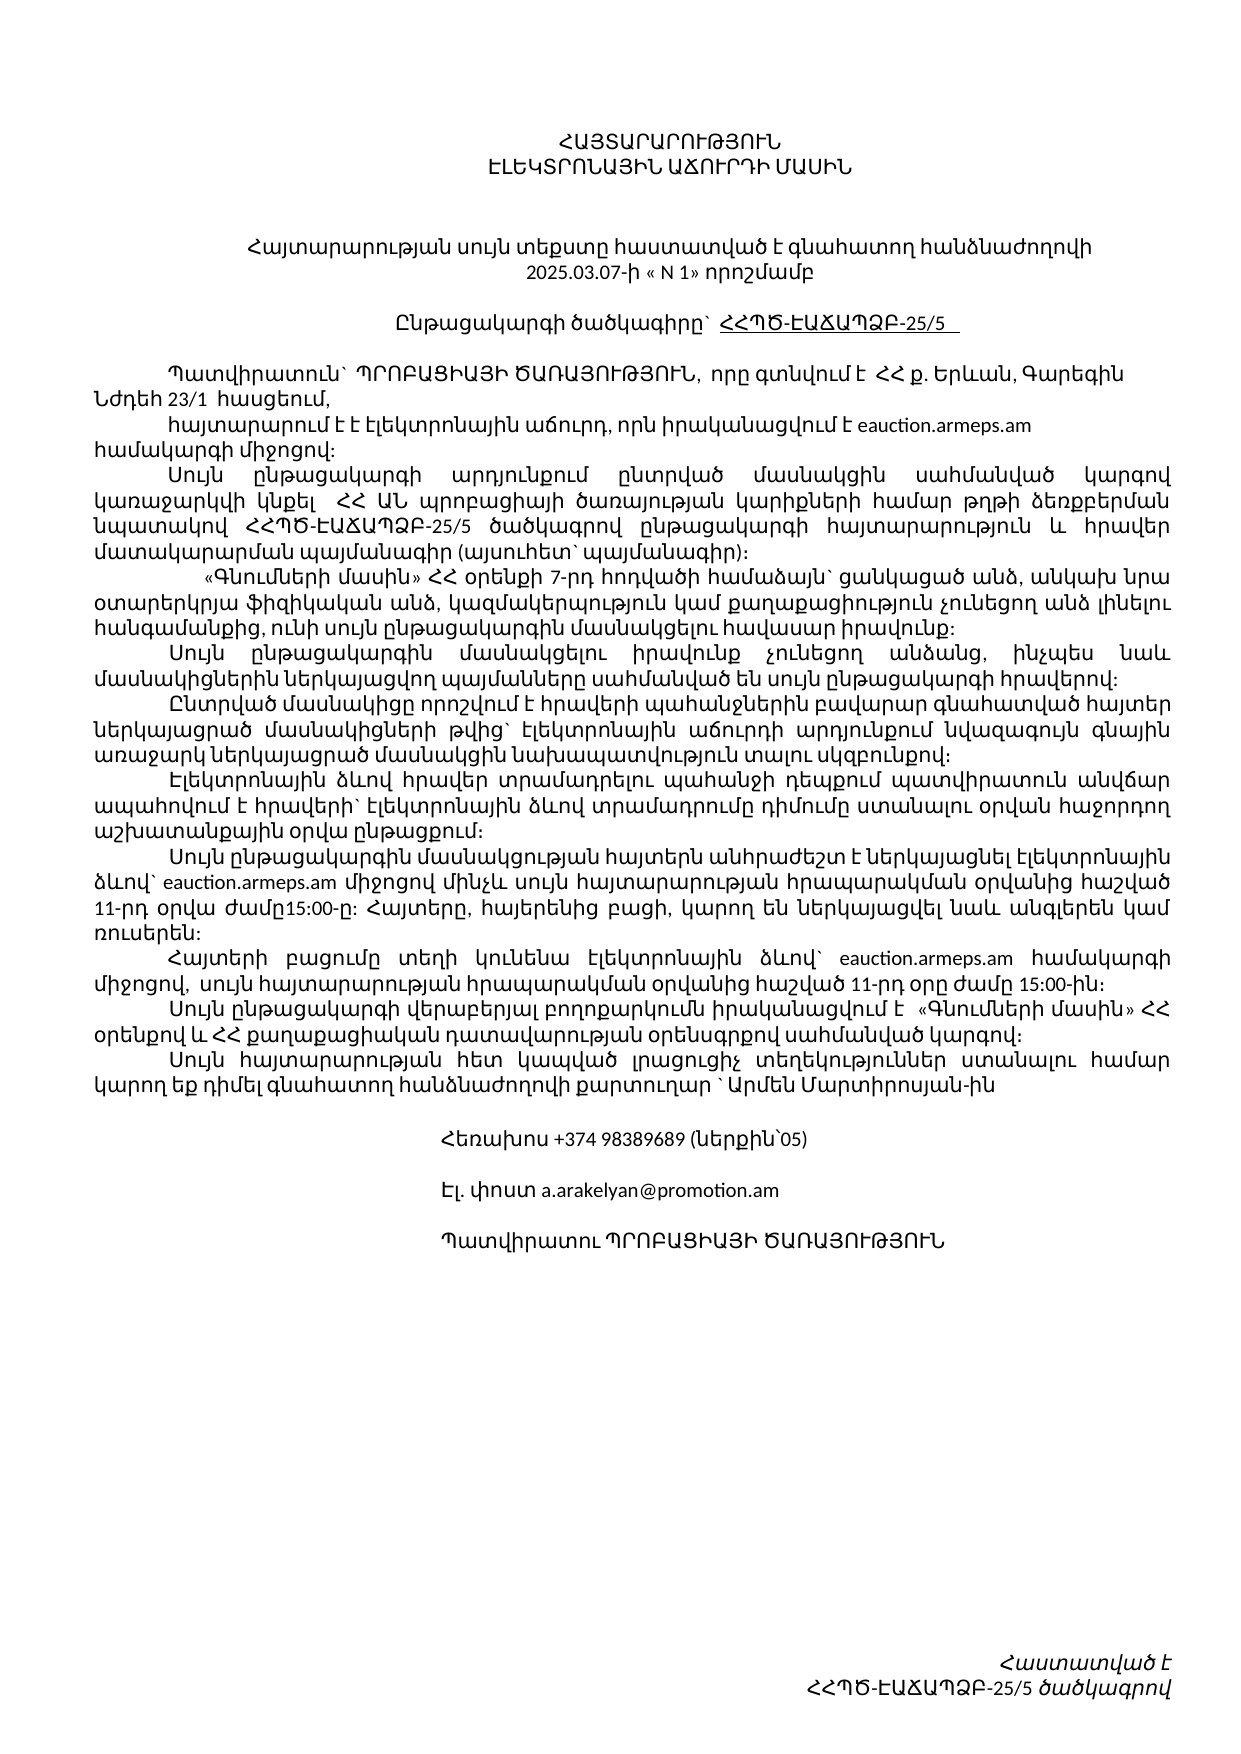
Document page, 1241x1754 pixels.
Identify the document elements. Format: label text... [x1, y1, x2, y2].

text «Գնումների մասին» ՀՀ օրենքի 7-րդ հոդվածի համաձայն` ցանկացած անձ, անկախ նրա օտարերկրյա ֆիզիկական անձ, կազմակերպություն կամ քաղաքացիություն չունեցող անձ լինելու հանգամանքից, ունի սույն ընթացակարգին մասնակցելու հավասար իրավունք: [94, 564, 1171, 641]
text Հայտարարության սույն տեքստը հաստատված է գնահատող հանձնաժողովի [94, 234, 1171, 259]
text Էլեկտրոնային ձևով հրավեր տրամադրելու պահանջի դեպքում պատվիրատուն անվճար ապահովում է հրավերի` էլեկտրոնային ձևով տրամադրումը դիմումը ստանալու օրվան հաջորդող աշխատանքային օրվա ընթացքում։ [94, 768, 1171, 844]
text հայտարարում է է էլեկտրոնային աճուրդ, որն իրականացվում է eauction.armeps.am համակարգի միջոցով: [94, 412, 1171, 463]
text Էլ. փոստ a.arakelyan@promotion.am [94, 1177, 1171, 1203]
text Սույն ընթացակարգի արդյունքում ընտրված մասնակցին սահմանված կարգով կառաջարկվի կնքել ՀՀ ԱՆ պրոբացիայի ծառայության կարիքների համար թղթի ձեռքբերման նպատակով ՀՀՊԾ-ԷԱՃԱՊՁԲ-25/5 ծածկագրով ընթացակարգի հայտարարություն և հրավեր մատակարարման պայմանագիր (այսուհետ` պայմանագիր)։ [94, 463, 1171, 564]
text ԷԼԵԿՏՐՈՆԱՅԻՆ ԱՃՈՒՐԴԻ ՄԱՍԻՆ [94, 154, 1171, 180]
text Սույն ընթացակարգին մասնակցության հայտերն անհրաժեշտ է ներկայացնել էլեկտրոնային ձևով` eauction.armeps.am միջոցով մինչև սույն հայտարարության հրապարակման օրվանից հաշված 11-րդ օրվա ժամը15:00-ը: Հայտերը, հայերենից բացի, կարող են ներկայացվել նաև անգլերեն կամ ռուսերեն: [94, 844, 1171, 946]
text Ընտրված մասնակիցը որոշվում է հրավերի պահանջներին բավարար գնահատված հայտեր ներկայացրած մասնակիցների թվից` էլեկտրոնային աճուրդի արդյունքում նվազագույն գնային առաջարկ ներկայացրած մասնակցին նախապատվություն տալու սկզբունքով։ [94, 691, 1171, 768]
text Պատվիրատու ՊՐՈԲԱՑԻԱՅԻ ԾԱՌԱՅՈՒԹՅՈՒՆ [94, 1228, 1171, 1253]
text ՀԱՅՏԱՐԱՐՈՒԹՅՈՒՆ [94, 129, 1171, 154]
text Ընթացակարգի ծածկագիրը` ՀՀՊԾ-ԷԱՃԱՊՁԲ-25/5 [94, 310, 1171, 336]
text 2025.03.07 -ի « N 1» որոշմամբ [94, 259, 1171, 285]
text Հայտերի բացումը տեղի կունենա էլեկտրոնային ձևով` eauction.armeps.am համակարգի միջոցով, սույն հայտարարության հրապարակման օրվանից հաշված 11-րդ օրը ժամը 15:00-ին։ [94, 946, 1171, 996]
text ՀՀՊԾ-ԷԱՃԱՊՁԲ-25/5 ծածկագրով [94, 1675, 1171, 1701]
text Հեռախոս +374 98389689 (ներքին՝05) [94, 1126, 1171, 1152]
text Պատվիրատուն` ՊՐՈԲԱՑԻԱՅԻ ԾԱՌԱՅՈՒԹՅՈՒՆ, որը գտնվում է ՀՀ ք. Երևան, Գարեգին Նժդեհ 23/1 հասցեում, [94, 361, 1171, 412]
text Սույն ընթացակարգին մասնակցելու իրավունք չունեցող անձանց, ինչպես նաև մասնակիցներին ներկայացվող պայմանները սահմանված են սույն ընթացակարգի հրավերով: [94, 641, 1171, 691]
text Հաստատված է [94, 1650, 1171, 1675]
text Սույն հայտարարության հետ կապված լրացուցիչ տեղեկություններ ստանալու համար կարող եք դիմել գնահատող հանձնաժողովի քարտուղար ` Արմեն Մարտիրոսյան-ին [94, 1047, 1171, 1098]
text Սույն ընթացակարգի վերաբերյալ բողոքարկումն իրականացվում է «Գնումների մասին» ՀՀ օրենքով և ՀՀ քաղաքացիական դատավարության օրենսգրքով սահմանված կարգով։ [94, 996, 1171, 1047]
